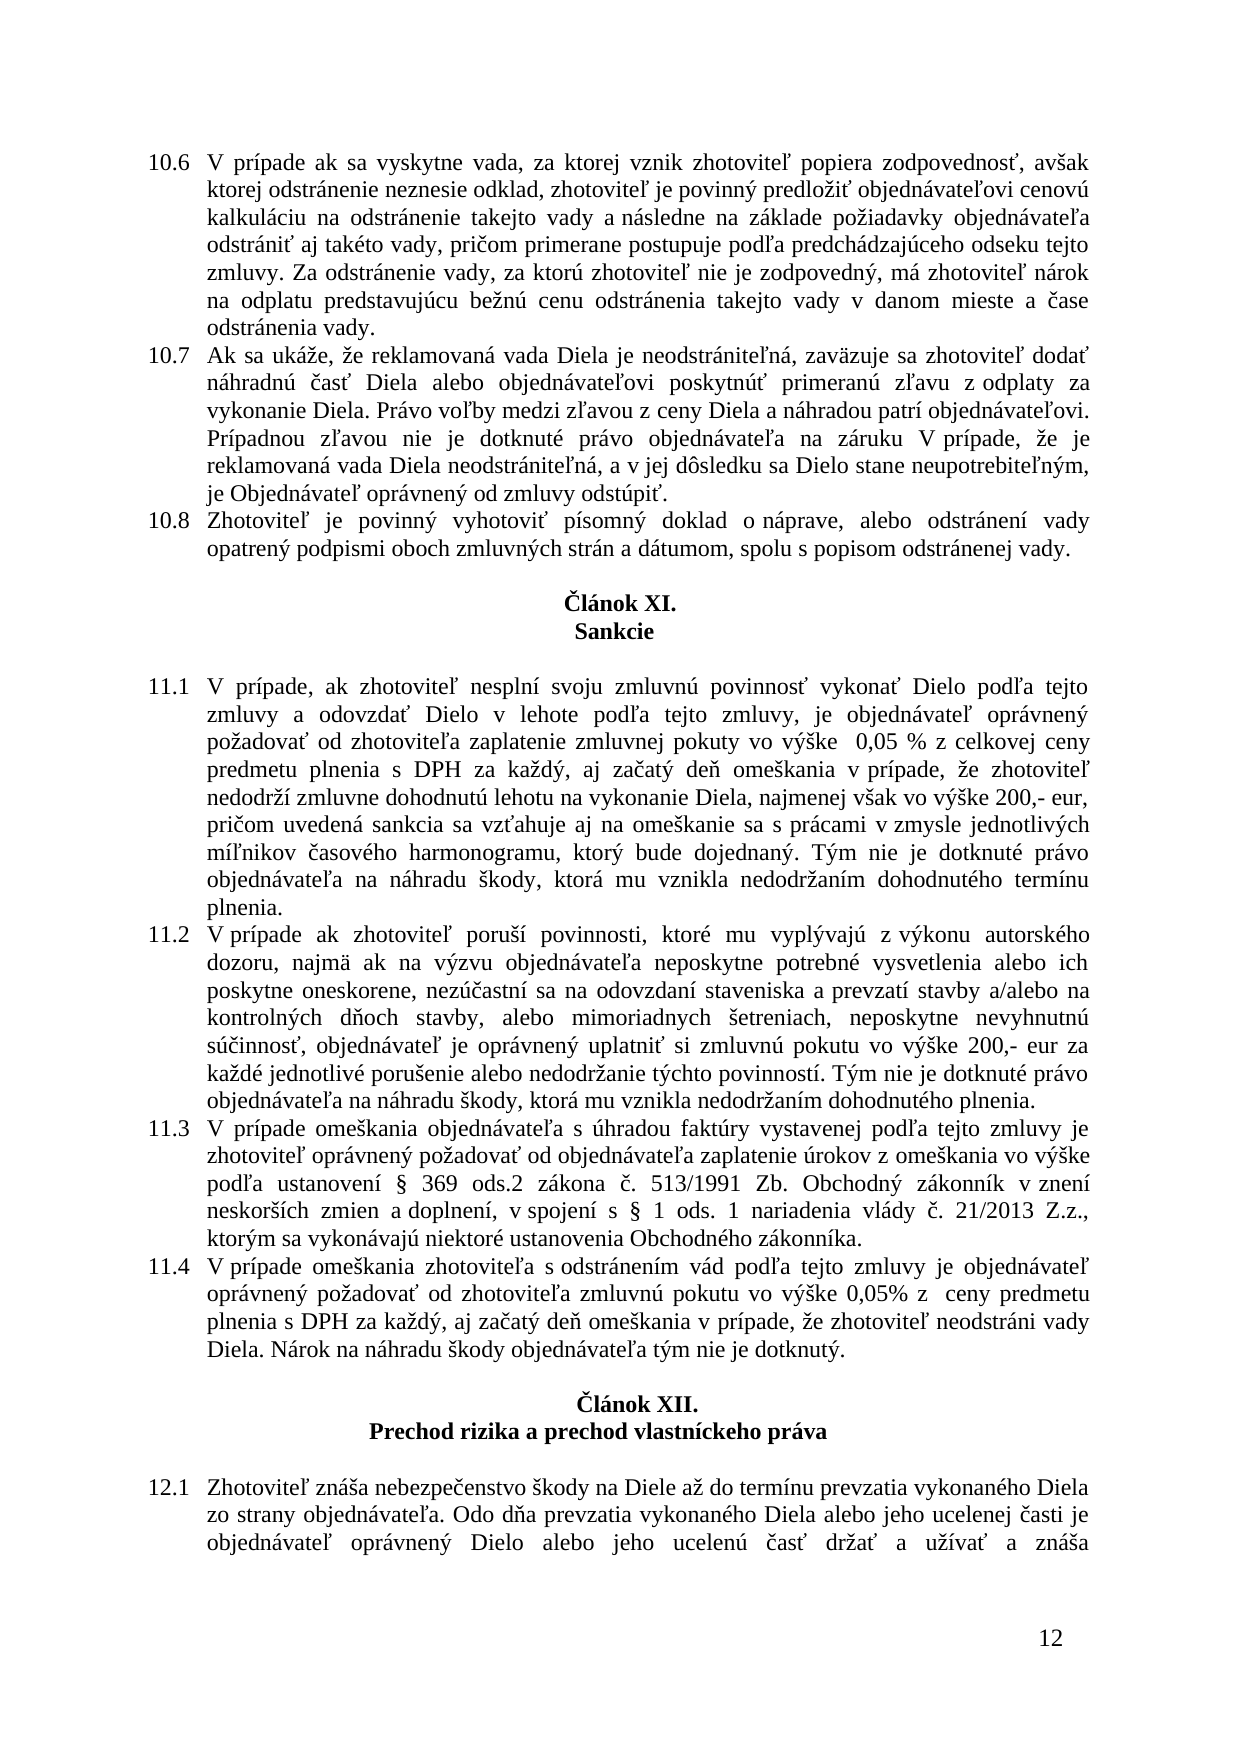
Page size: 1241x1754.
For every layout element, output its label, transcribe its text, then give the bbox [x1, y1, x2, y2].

list V prípade ak sa vyskytne vada, za ktorej vznik zhotoviteľ popiera zodpovednosť, avšak ktorej odstránenie neznesie odklad, zhotoviteľ je povinný predložiť objednávateľovi cenovú kalkuláciu na odstránenie takejto vady a následne na základe požiadavky objednávateľa odstrániť aj takéto vady, pričom primerane postupuje podľa predchádzajúceho odseku tejto zmluvy. Za odstránenie vady, za ktorú zhotoviteľ nie je zodpovedný, má zhotoviteľ nárok na odplatu predstavujúcu bežnú cenu odstránenia takejto vady v danom mieste a čase odstránenia vady. [148, 148, 1090, 341]
list V prípade omeškania zhotoviteľa s odstránením vád podľa tejto zmluvy je objednávateľ oprávnený požadovať od zhotoviteľa zmluvnú pokutu vo výške 0,05% z ceny predmetu plnenia s DPH za každý, aj začatý deň omeškania v prípade, že zhotoviteľ neodstráni vady Diela. Nárok na náhradu škody objednávateľa tým nie je dotknutý. [148, 1252, 1090, 1362]
list Zhotoviteľ je povinný vyhotoviť písomný doklad o náprave, alebo odstránení vady opatrený podpismi oboch zmluvných strán a dátumom, spolu s popisom odstránenej vady. [148, 506, 1090, 562]
text Článok XII. [576, 1390, 1093, 1417]
text Sankcie [148, 617, 1063, 644]
list V prípade, ak zhotoviteľ nesplní svoju zmluvnú povinnosť vykonať Dielo podľa tejto zmluvy a odovzdať Dielo v lehote podľa tejto zmluvy, je objednávateľ oprávnený požadovať od zhotoviteľa zaplatenie zmluvnej pokuty vo výške 0,05 % z celkovej ceny predmetu plnenia s DPH za každý, aj začatý deň omeškania v prípade, že zhotoviteľ nedodrží zmluvne dohodnutú lehotu na vykonanie Diela, najmenej však vo výške 200,- eur, pričom uvedená sankcia sa vzťahuje aj na omeškanie sa s prácami v zmysle jednotlivých míľnikov časového harmonogramu, ktorý bude dojednaný. Tým nie je dotknuté právo objednávateľa na náhradu škody, ktorá mu vznikla nedodržaním dohodnutého termínu plnenia. [148, 672, 1090, 921]
list Ak sa ukáže, že reklamovaná vada Diela je neodstrániteľná, zaväzuje sa zhotoviteľ dodať náhradnú časť Diela alebo objednávateľovi poskytnúť primeranú zľavu z odplaty za vykonanie Diela. Právo voľby medzi zľavou z ceny Diela a náhradou patrí objednávateľovi. Prípadnou zľavou nie je dotknuté právo objednávateľa na záruku V prípade, že je reklamovaná vada Diela neodstrániteľná, a v jej dôsledku sa Dielo stane neupotrebiteľným, je Objednávateľ oprávnený od zmluvy odstúpiť. [148, 341, 1090, 506]
list V prípade ak zhotoviteľ poruší povinnosti, ktoré mu vyplývajú z výkonu autorského dozoru, najmä ak na výzvu objednávateľa neposkytne potrebné vysvetlenia alebo ich poskytne oneskorene, nezúčastní sa na odovzdaní staveniska a prevzatí stavby a/alebo na kontrolných dňoch stavby, alebo mimoriadnych šetreniach, neposkytne nevyhnutnú súčinnosť, objednávateľ je oprávnený uplatniť si zmluvnú pokutu vo výške 200,- eur za každé jednotlivé porušenie alebo nedodržanie týchto povinností. Tým nie je dotknuté právo objednávateľa na náhradu škody, ktorá mu vznikla nedodržaním dohodnutého plnenia. [148, 921, 1090, 1114]
text Článok XI. [148, 589, 1093, 617]
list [148, 1473, 1090, 1555]
text Prechod rizika a prechod vlastníckeho práva [133, 1417, 1063, 1445]
list V prípade omeškania objednávateľa s úhradou faktúry vystavenej podľa tejto zmluvy je zhotoviteľ oprávnený požadovať od objednávateľa zaplatenie úrokov z omeškania vo výške podľa ustanovení § 369 ods.2 zákona č. 513/1991 Zb. Obchodný zákonník v znení neskorších zmien a doplnení, v spojení s § 1 ods. 1 nariadenia vlády č. 21/2013 Z.z., ktorým sa vykonávajú niektoré ustanovenia Obchodného zákonníka. [148, 1114, 1090, 1252]
